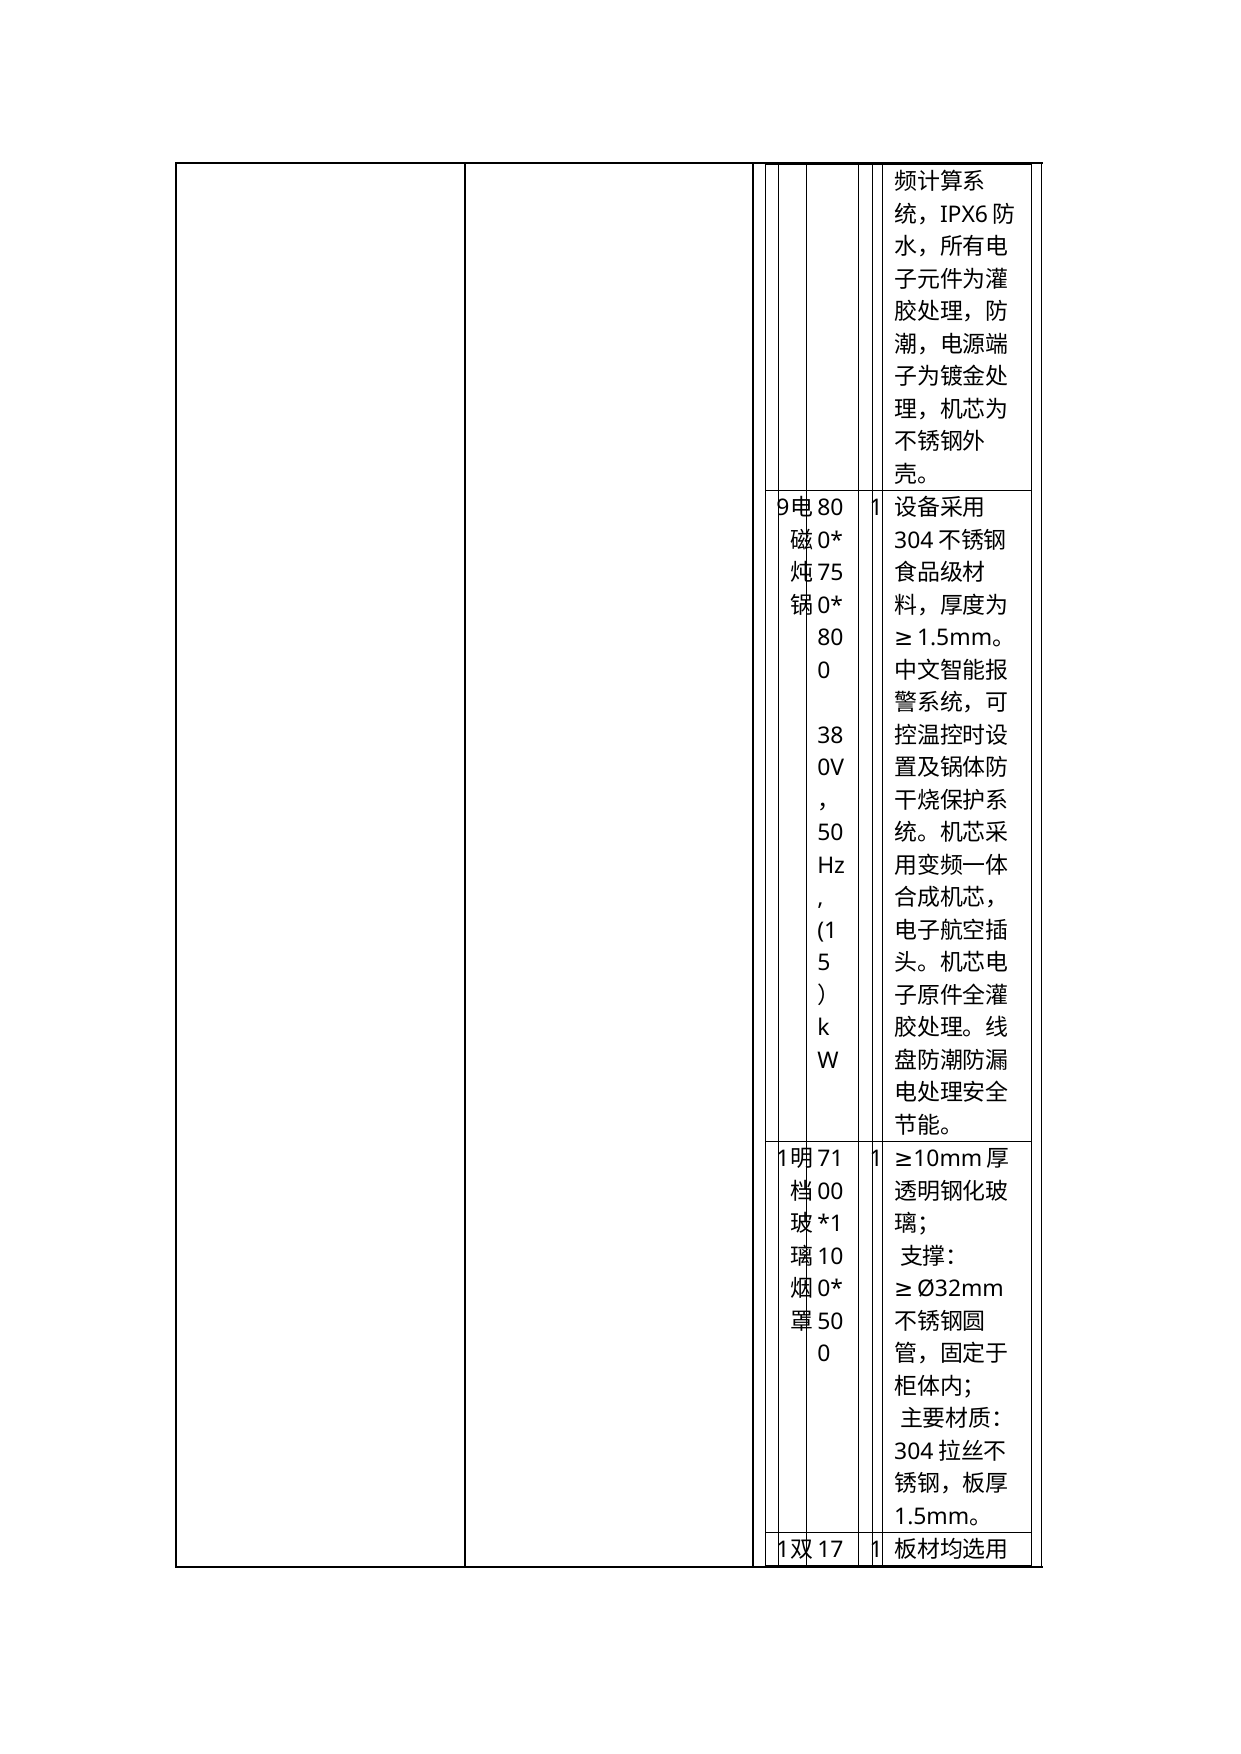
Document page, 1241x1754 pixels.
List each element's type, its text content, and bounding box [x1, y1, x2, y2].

table_cell [883, 1142, 1031, 1532]
table_cell [766, 1142, 778, 1532]
table_cell [779, 1533, 806, 1565]
table_cell [883, 491, 1031, 1141]
table_cell [873, 491, 882, 1141]
table_cell [807, 491, 858, 1141]
table_cell [859, 1533, 872, 1565]
table_cell 1 [177, 164, 464, 1566]
table_cell [754, 164, 765, 1566]
table_cell [1032, 164, 1041, 1566]
table_cell [807, 1533, 858, 1565]
table_cell [807, 165, 858, 490]
table_cell [807, 1142, 858, 1532]
table_cell [766, 165, 778, 490]
table_cell [873, 1142, 882, 1532]
table_cell [859, 165, 872, 490]
table_cell [766, 491, 778, 1141]
table_cell [779, 491, 806, 1141]
table_cell ▲ [466, 164, 752, 1566]
table_cell [779, 1142, 806, 1532]
table_cell [873, 1533, 882, 1565]
table_cell [766, 1533, 778, 1565]
table_cell [873, 165, 882, 490]
table_cell [859, 491, 872, 1141]
table_cell [779, 165, 806, 490]
table_cell [883, 165, 1031, 490]
table_cell [883, 1533, 1031, 1565]
table_cell [859, 1142, 872, 1532]
